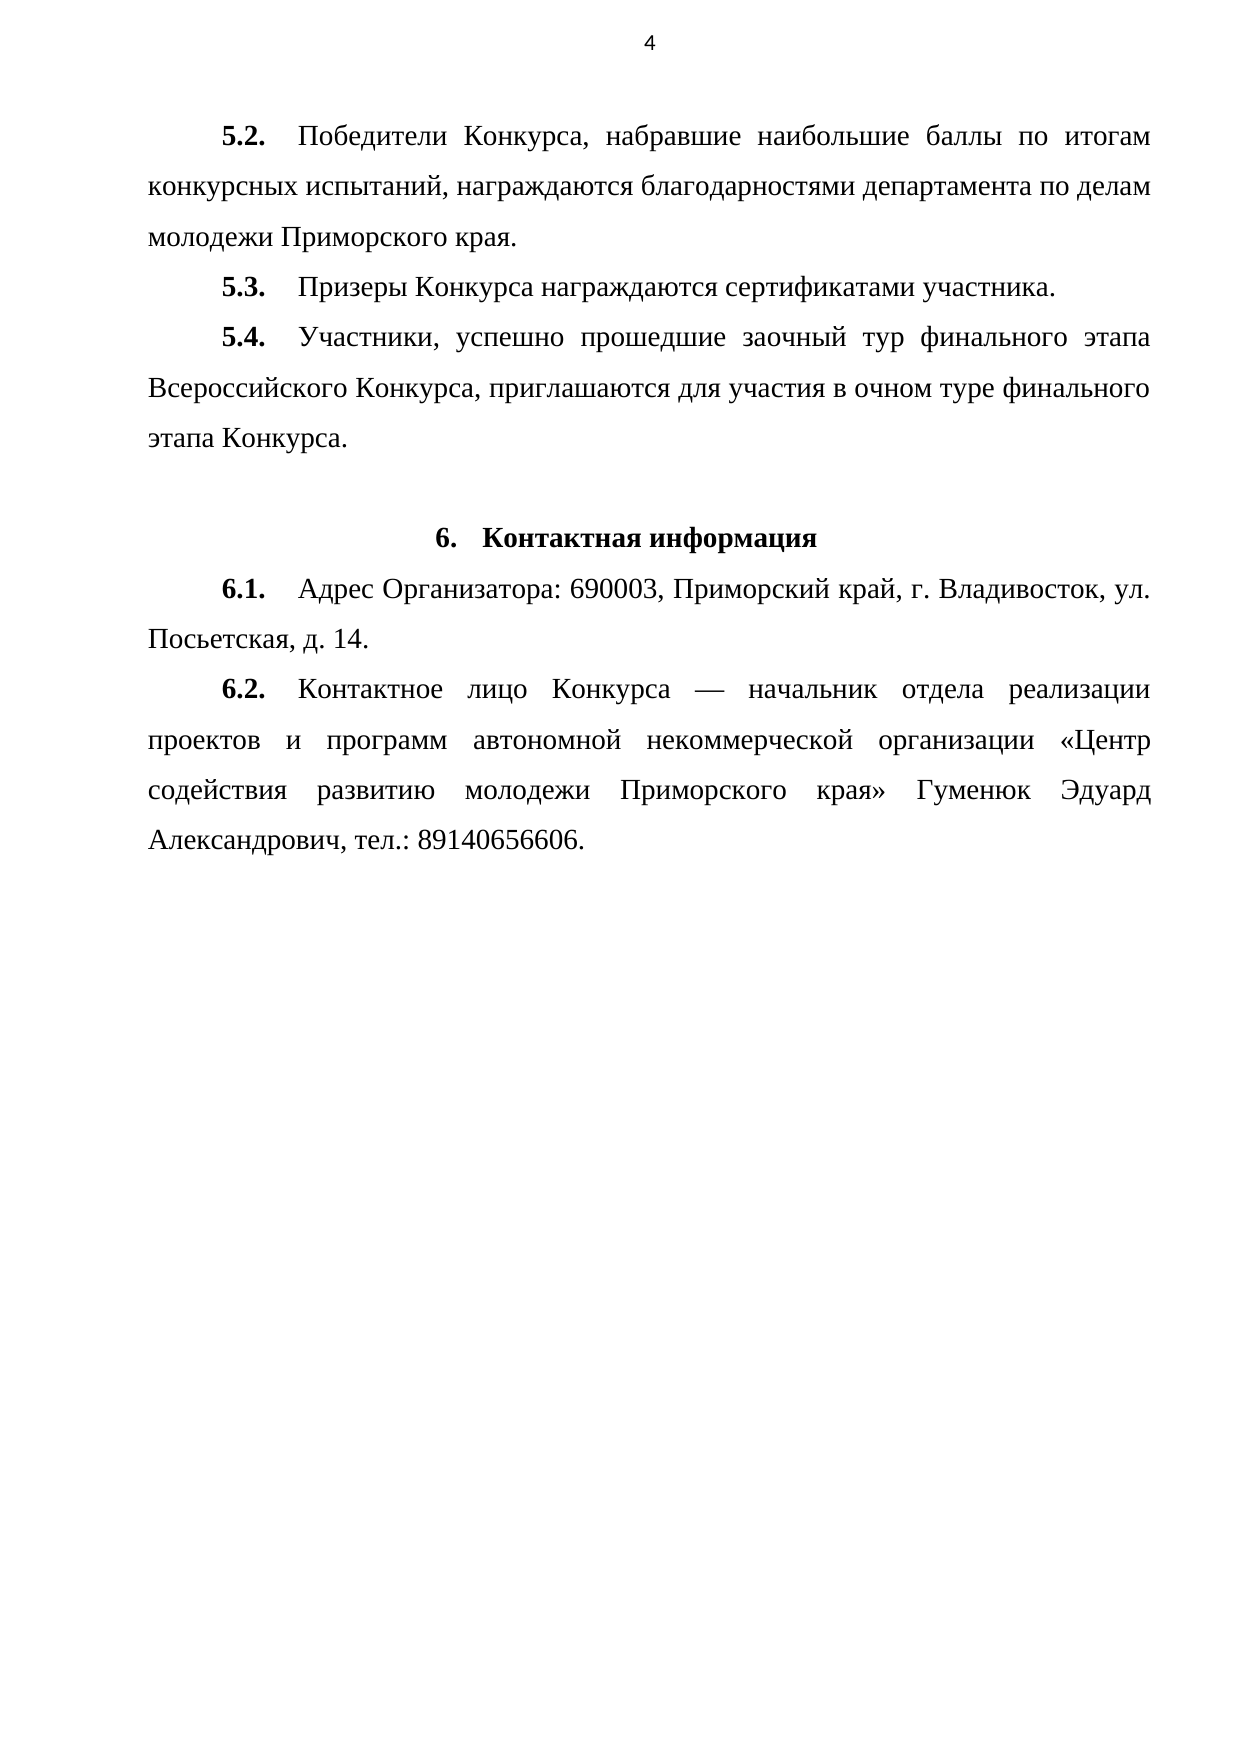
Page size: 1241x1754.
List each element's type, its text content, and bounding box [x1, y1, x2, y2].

list Контактная информация [101, 521, 1152, 554]
list Победители Конкурса, набравшие наибольшие баллы по итогам конкурсных испытаний, награждаются благодарностями департамента по делам молодежи Приморского края. [148, 118, 1152, 252]
list Призеры Конкурса награждаются сертификатами участника. [148, 269, 1152, 303]
list Контактное лицо Конкурса — начальник отдела реализации проектов и программ автономной некоммерческой организации «Центр содействия развитию молодежи Приморского края» Гуменюк Эдуард Александрович, тел.: 89140656606. [148, 672, 1152, 856]
list Адрес Организатора: 690003, Приморский край, г. Владивосток, ул. Посьетская, д. 14. [148, 571, 1152, 655]
list Участники, успешно прошедшие заочный тур финального этапа Всероссийского Конкурса, приглашаются для участия в очном туре финального этапа Конкурса. [148, 319, 1152, 453]
